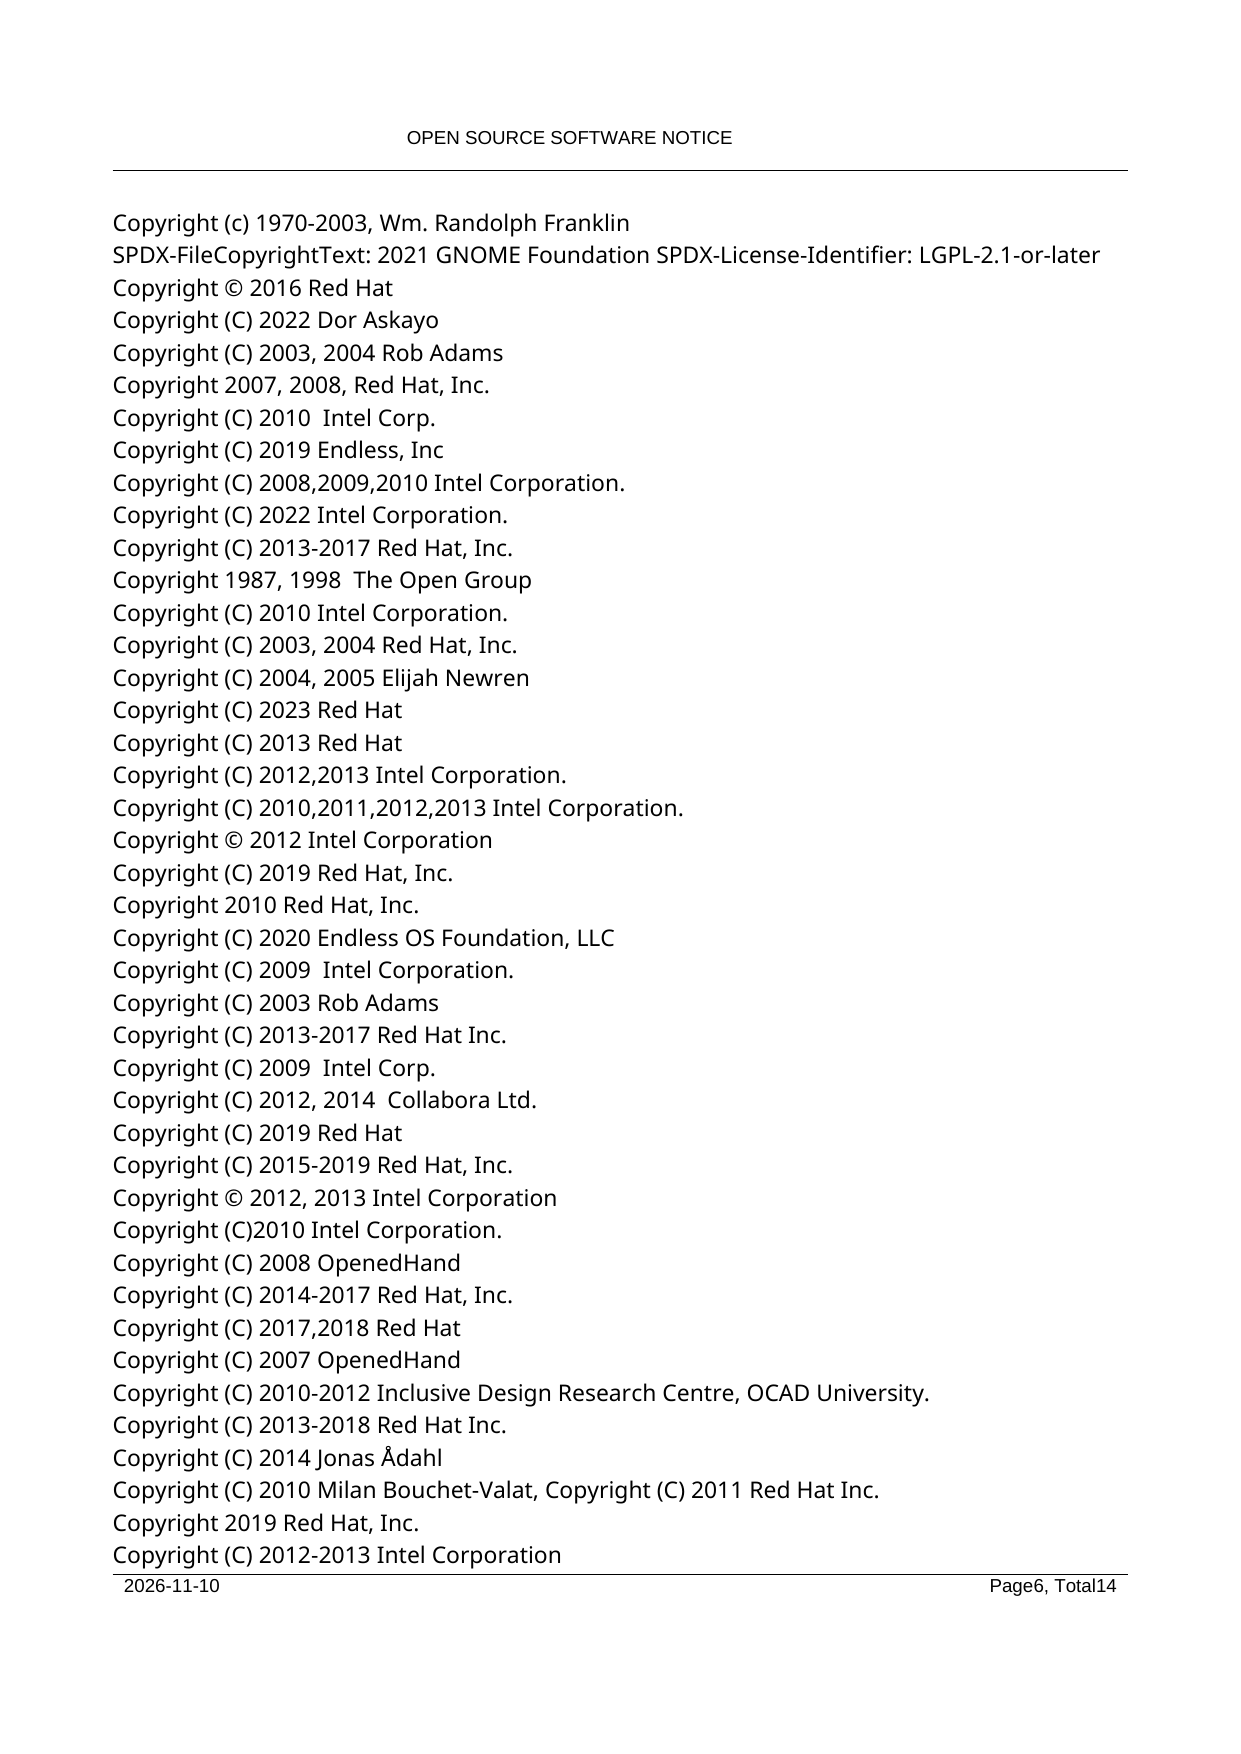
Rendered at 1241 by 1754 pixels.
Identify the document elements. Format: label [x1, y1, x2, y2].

text [112, 206, 1128, 1571]
